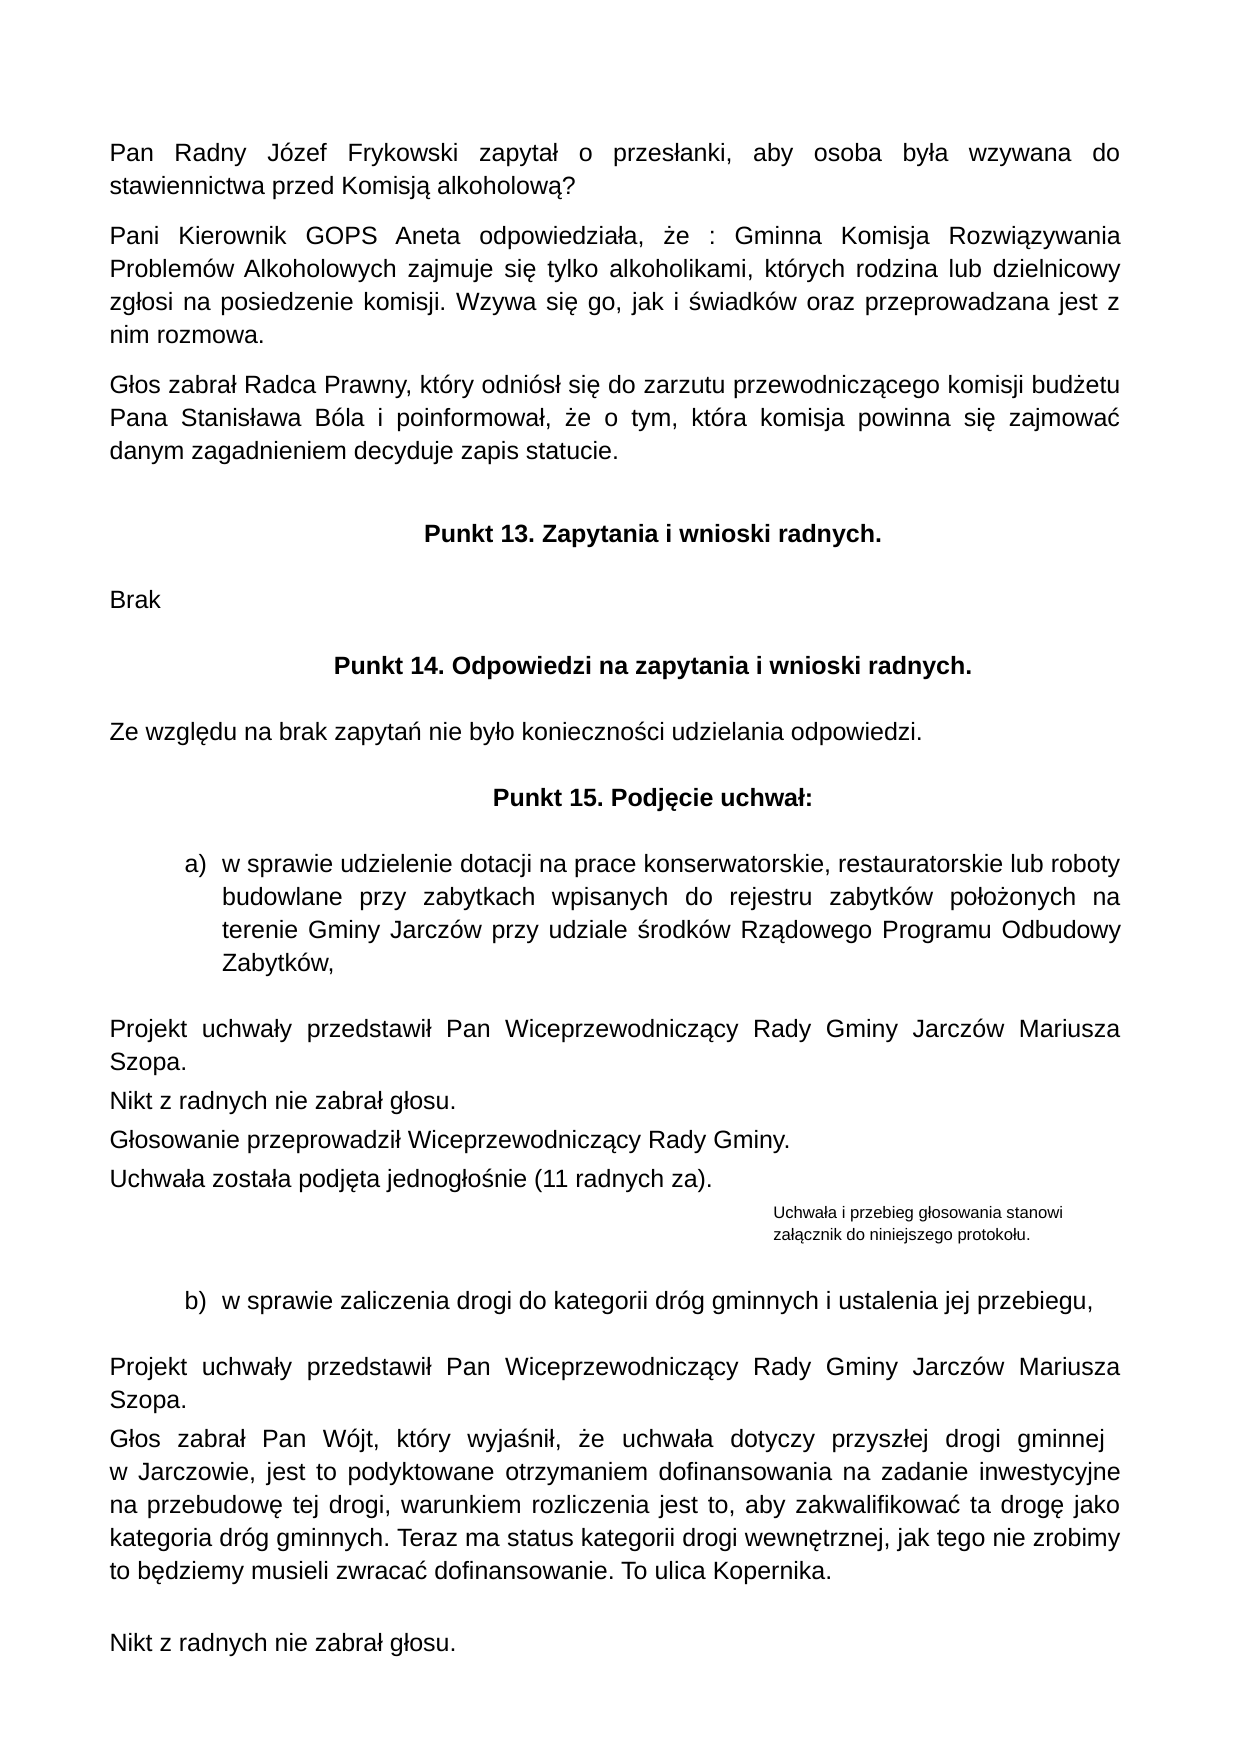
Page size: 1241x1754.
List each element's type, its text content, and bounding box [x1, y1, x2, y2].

text Projekt uchwały przedstawił Pan Wiceprzewodniczący Rady Gminy Jarczów Mariusza Szopa. [109, 1352, 1122, 1413]
text Uchwała została podjęta jednogłośnie (11 radnych za). [109, 1164, 1122, 1192]
text Głos zabrał Radca Prawny, który odniósł się do zarzutu przewodniczącego komisji budżetu Pana Stanisława Bóla i poinformował, że o tym, która komisja powinna się zajmować danym zagadnieniem decyduje zapis statucie. [109, 370, 1122, 464]
text Pani Kierownik GOPS Aneta odpowiedziała, że : Gminna Komisja Rozwiązywania Problemów Alkoholowych zajmuje się tylko alkoholikami, których rodzina lub dzielnicowy zgłosi na posiedzenie komisji. Wzywa się go, jak i świadków oraz przeprowadzana jest z nim rozmowa. [109, 221, 1122, 349]
text Nikt z radnych nie zabrał głosu. [109, 1086, 1122, 1114]
text Pan Radny Józef Frykowski zapytał o przesłanki, aby osoba była wzywana do stawiennictwa przed Komisją alkoholową? [109, 138, 1122, 200]
text Projekt uchwały przedstawił Pan Wiceprzewodniczący Rady Gminy Jarczów Mariusza Szopa. [109, 1014, 1122, 1076]
text Punkt 14. Odpowiedzi na zapytania i wnioski radnych. [184, 651, 1122, 679]
text Głos zabrał Pan Wójt, który wyjaśnił, że uchwała dotyczy przyszłej drogi gminnej w Jarczowie, jest to podyktowane otrzymaniem dofinansowania na zadanie inwestycyjne na przebudowę tej drogi, warunkiem rozliczenia jest to, aby zakwalifikować ta drogę jako kategoria dróg gminnych. Teraz ma status kategorii drogi wewnętrznej, jak tego nie zrobimy to będziemy musieli zwracać dofinansowanie. To ulica Kopernika. [109, 1424, 1122, 1584]
text Nikt z radnych nie zabrał głosu. [109, 1628, 1122, 1656]
list w sprawie udzielenie dotacji na prace konserwatorskie, restauratorskie lub roboty budowlane przy zabytkach wpisanych do rejestru zabytków położonych na terenie Gminy Jarczów przy udziale środków Rządowego Programu Odbudowy Zabytków, [184, 849, 1122, 977]
text Brak [109, 584, 1122, 613]
text Głosowanie przeprowadził Wiceprzewodniczący Rady Gminy. [109, 1125, 1122, 1153]
text Ze względu na brak zapytań nie było konieczności udzielania odpowiedzi. [109, 717, 1122, 745]
list w sprawie zaliczenia drogi do kategorii dróg gminnych i ustalenia jej przebiegu, [184, 1286, 1122, 1314]
text Uchwała i przebieg głosowania stanowi załącznik do niniejszego protokołu. [109, 1203, 1122, 1244]
text Punkt 15. Podjęcie uchwał: [184, 783, 1122, 811]
text Punkt 13. Zapytania i wnioski radnych. [184, 518, 1122, 547]
